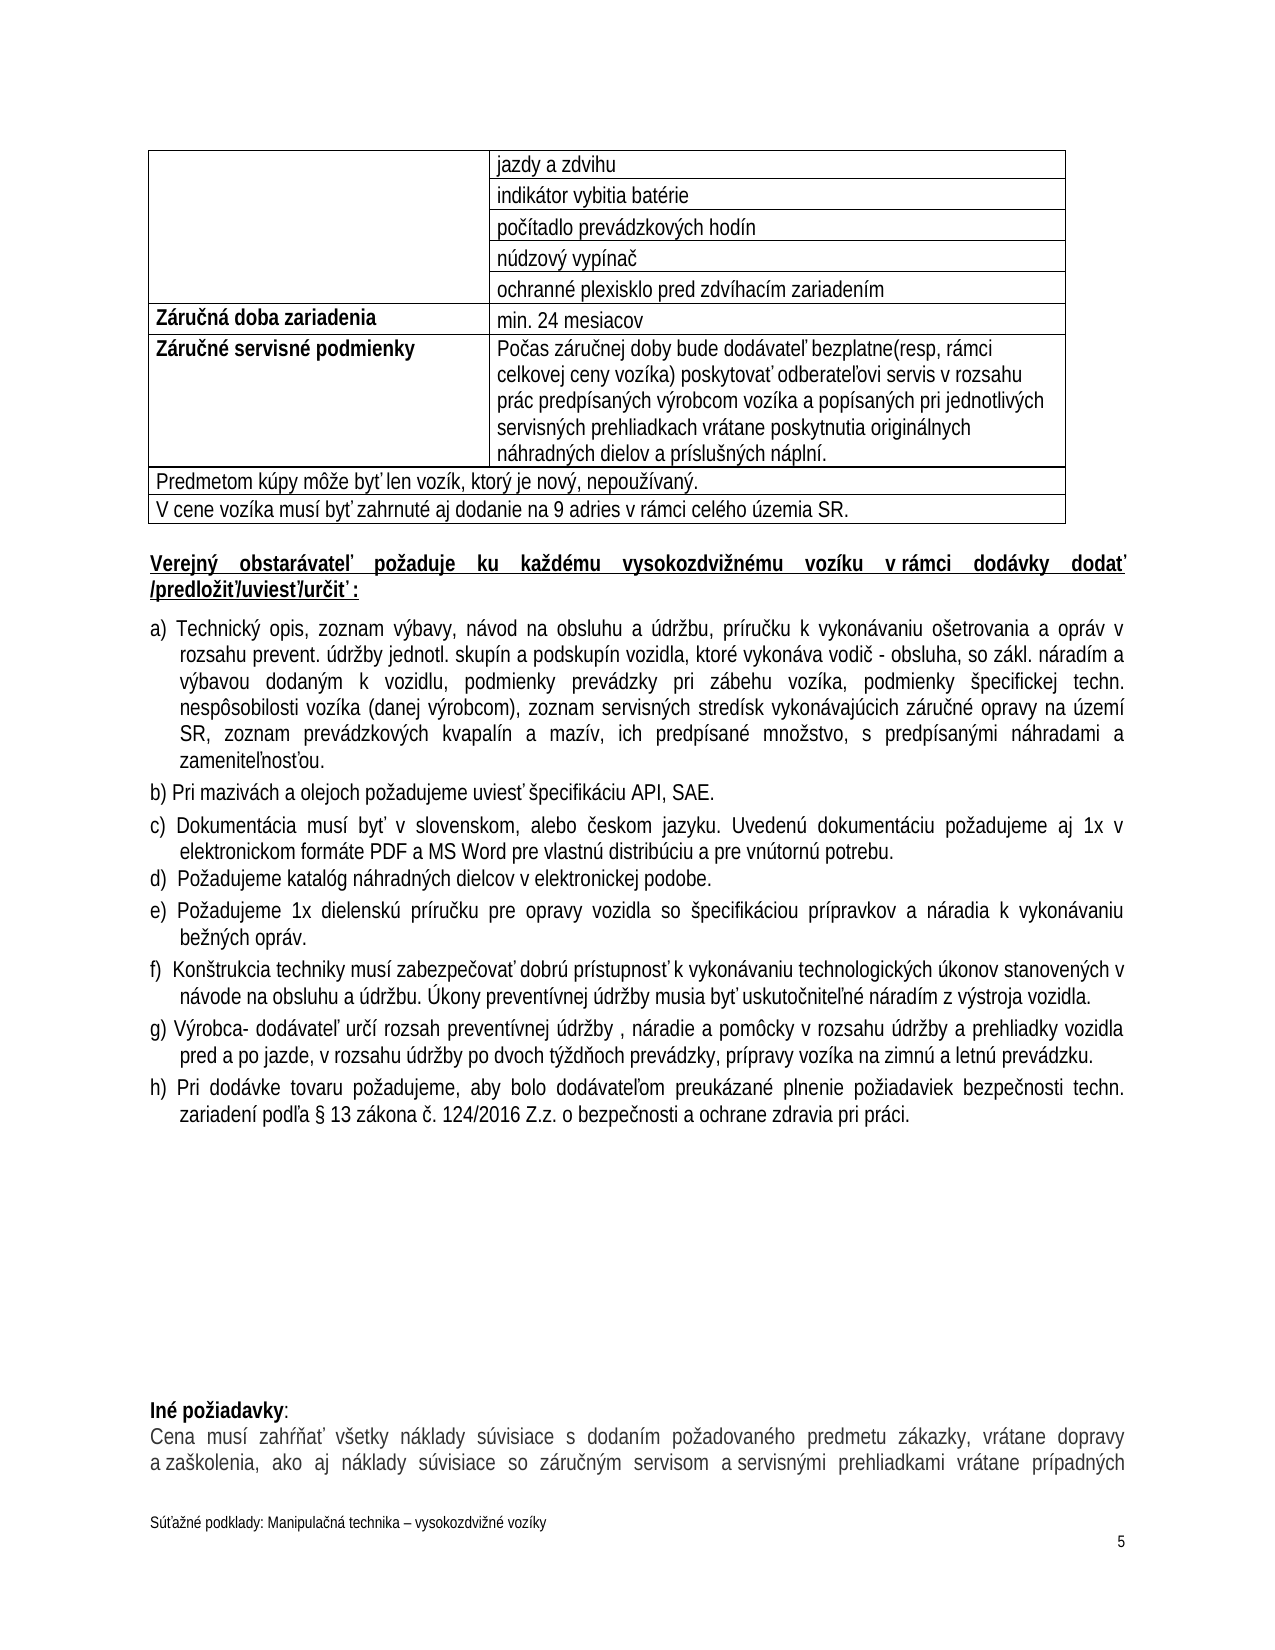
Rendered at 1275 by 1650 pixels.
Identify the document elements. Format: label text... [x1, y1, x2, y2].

table_cell Predmetom kúpy môže byť len vozík, ktorý je nový, nepoužívaný. [149, 468, 1065, 494]
text a) Technický opis, zoznam výbavy, návod na obsluhu a údržbu, príručku k vykonávaniu ošetrovania a opráv v rozsahu prevent. údržby jednotl. skupín a podskupín vozidla, ktoré vykonáva vodič - obsluha, so zákl. náradím a výbavou dodaným k vozidlu, podmienky prevádzky pri zábehu vozíka, podmienky špecifickej techn. nespôsobilosti vozíka (danej výrobcom), zoznam servisných stredísk vykonávajúcich záručné opravy na území SR, zoznam prevádzkových kvapalín a mazív, ich predpísané množstvo, s predpísanými náhradami a zameniteľnosťou. [150, 615, 1125, 773]
table_cell núdzový vypínač [490, 241, 1065, 271]
table_cell Záručné servisné podmienky [149, 335, 489, 466]
table_cell ochranné plexisklo pred zdvíhacím zariadením [490, 272, 1065, 302]
table_cell Počas záručnej doby bude dodávateľ bezplatne(resp, rámci celkovej ceny vozíka) poskytovať odberateľovi servis v rozsahu prác predpísaných výrobcom vozíka a popísaných pri jednotlivých servisných prehliadkach vrátane poskytnutia originálnych náhradných dielov a príslušných náplní. [490, 335, 1065, 466]
text e) Požadujeme 1x dielenskú príručku pre opravy vozidla so špecifikáciou prípravkov a náradia k vykonávaniu bežných opráv. [150, 897, 1125, 950]
text d) Požadujeme katalóg náhradných dielcov v elektronickej podobe. [150, 865, 1125, 891]
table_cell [490, 151, 1065, 177]
table_cell V cene vozíka musí byť zahrnuté aj dodanie na 9 adries v rámci celého územia SR. [149, 495, 1065, 522]
text f) Konštrukcia techniky musí zabezpečovať dobrú prístupnosť k vykonávaniu technologických úkonov stanovených v návode na obsluhu a údržbu. Úkony preventívnej údržby musia byť uskutočniteľné náradím z výstroja vozidla. [150, 956, 1125, 1009]
text h) Pri dodávke tovaru požadujeme, aby bolo dodávateľom preukázané plnenie požiadaviek bezpečnosti techn. zariadení podľa § 13 zákona č. 124/2016 Z.z. o bezpečnosti a ochrane zdravia pri práci. [150, 1074, 1125, 1127]
text c) Dokumentácia musí byť v slovenskom, alebo českom jazyku. Uvedenú dokumentáciu požadujeme aj 1x v elektronickom formáte PDF a MS Word pre vlastnú distribúciu a pre vnútornú potrebu. [150, 812, 1125, 865]
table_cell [150, 1423, 1125, 1476]
table_cell Záručná doba zariadenia [149, 304, 489, 334]
text Verejný obstarávateľ požaduje ku každému vysokozdvižnému vozíku v rámci dodávky dodať /predložiť/uviesť/určiť : [150, 550, 1125, 573]
text g) Výrobca- dodávateľ určí rozsah preventívnej údržby , náradie a pomôcky v rozsahu údržby a prehliadky vozidla pred a po jazde, v rozsahu údržby po dvoch týždňoch prevádzky, prípravy vozíka na zimnú a letnú prevádzku. [150, 1015, 1125, 1068]
table_header Iné požiadavky: [150, 1397, 1125, 1423]
text Verejný obstarávateľ požaduje ku každému vysokozdvižnému vozíku v rámci dodávky dodať /predložiť/uviesť/určiť : [150, 574, 1125, 602]
text b) Pri mazivách a olejoch požadujeme uviesť špecifikáciu API, SAE. [150, 779, 1125, 806]
table_cell počítadlo prevádzkových hodín [490, 210, 1065, 240]
table_cell indikátor vybitia batérie [490, 179, 1065, 209]
table_cell min. 24 mesiacov [490, 304, 1065, 334]
